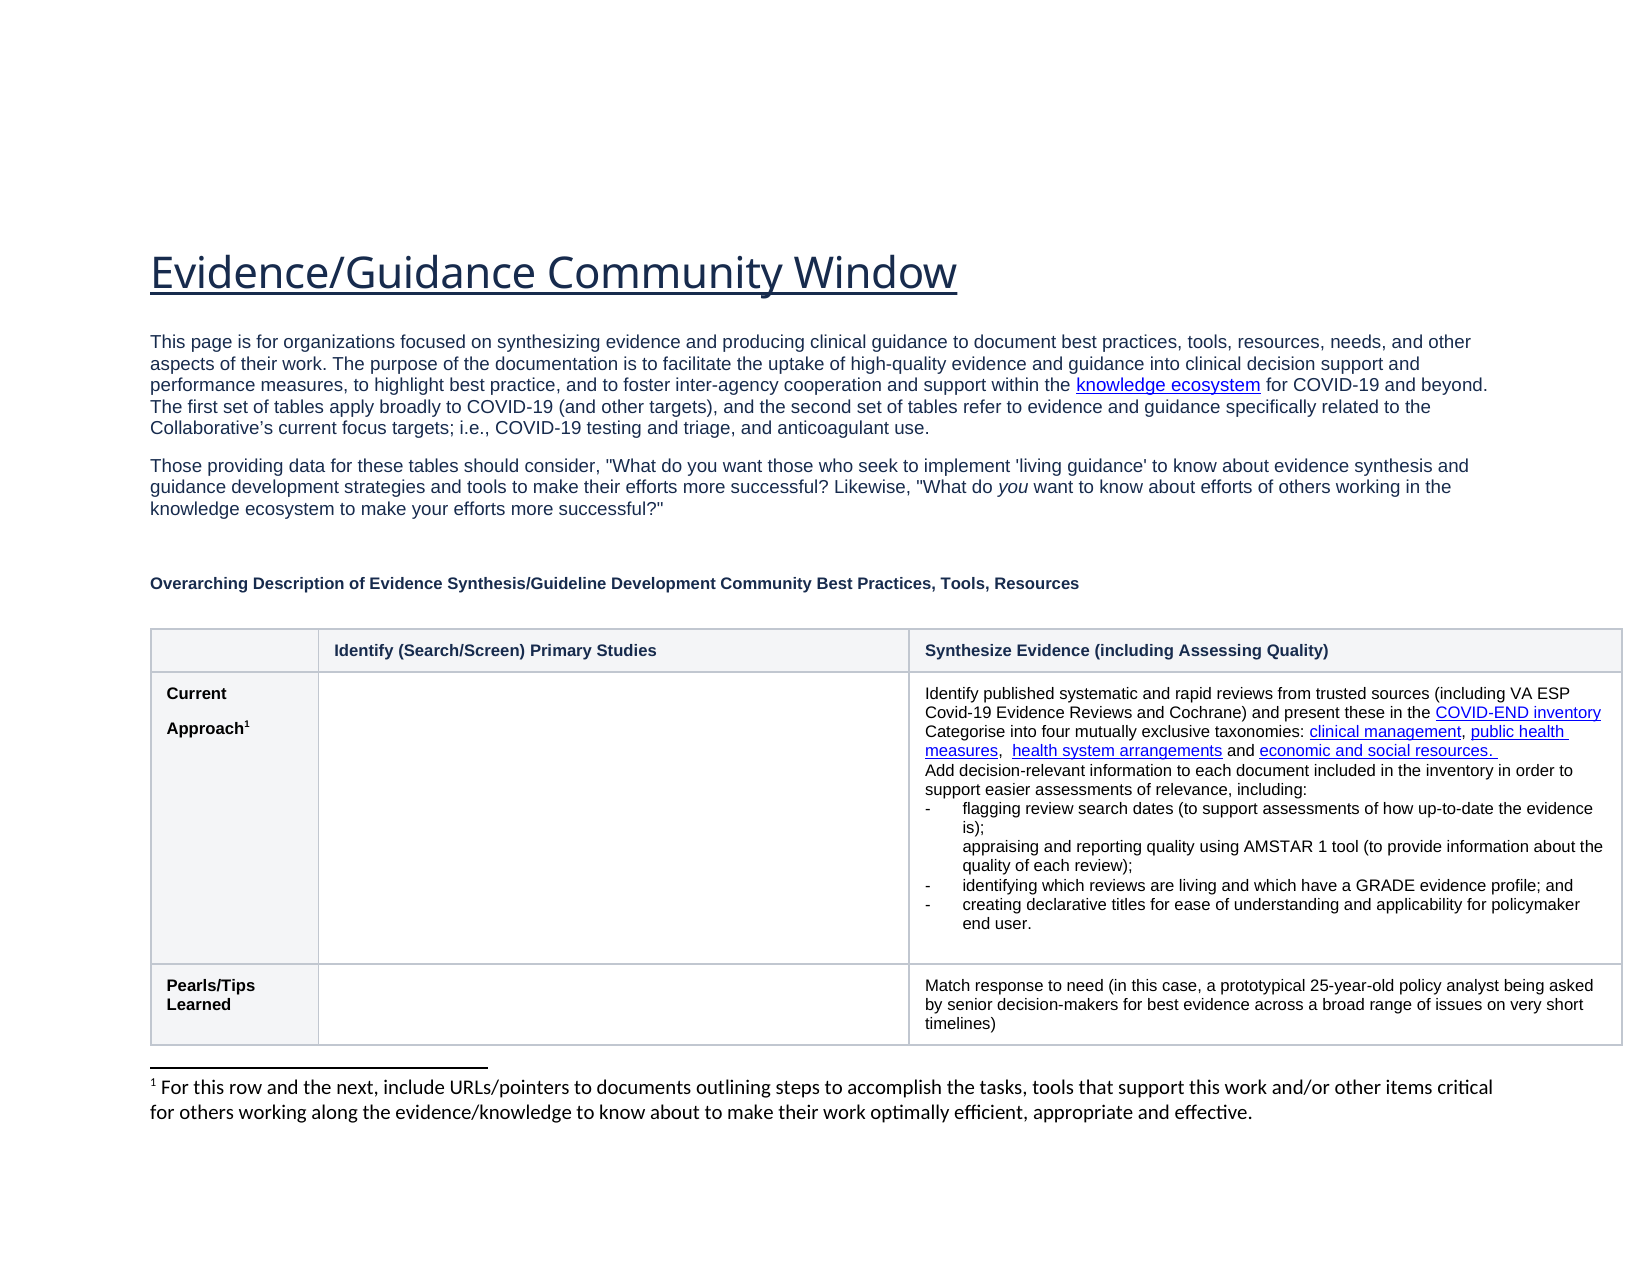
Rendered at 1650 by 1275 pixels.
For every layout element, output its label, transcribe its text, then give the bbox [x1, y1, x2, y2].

table_header Synthesize Evidence (including Assessing Quality) [910, 630, 1621, 671]
table_cell Identify published systematic and rapid reviews from trusted sources (including VA ESP Covid-19 Evidence Reviews and Cochrane) and present these in the COVID-END inventory Categorise into four mutually exclusive taxonomies: clinical management, public health measures, health system arrangements and economic and social resources. Add decision-relevant information to each document included in the inventory in order to support easier assessments of relevance, including: flagging review search dates (to support assessments of how up-to-date the evidence is); appraising and reporting quality using AMSTAR 1 tool (to provide information about the quality of each review); identifying which reviews are living and which have a GRADE evidence profile; and creating declarative titles for ease of understanding and applicability for policymaker end user. [910, 673, 1621, 963]
table_cell Match response to need (in this case, a prototypical 25-year-old policy analyst being asked by senior decision-makers for best evidence across a broad range of issues on very short timelines) [910, 965, 1621, 1044]
text This page is for organizations focused on synthesizing evidence and producing clinical guidance to document best practices, tools, resources, needs, and other aspects of their work. The purpose of the documentation is to facilitate the uptake of high-quality evidence and guidance into clinical decision support and performance measures, to highlight best practice, and to foster inter-agency cooperation and support within the knowledge ecosystem for COVID-19 and beyond. The first set of tables apply broadly to COVID-19 (and other targets), and the second set of tables refer to evidence and guidance specifically related to the Collaborative’s current focus targets; i.e., COVID-19 testing and triage, and anticoagulant use. [150, 331, 1500, 439]
text Overarching Description of Evidence Synthesis/Guideline Development Community Best Practices, Tools, Resources [150, 574, 1500, 593]
table_cell Pearls/Tips Learned [152, 965, 318, 1044]
table_cell Current Approach [152, 673, 318, 963]
table_header [152, 630, 318, 671]
text Those providing data for these tables should consider, "What do you want those who seek to implement 'living guidance' to know about evidence synthesis and guidance development strategies and tools to make their efforts more successful? Likewise, "What do you want to know about efforts of others working in the knowledge ecosystem to make your efforts more successful?" [150, 454, 1500, 519]
table_header Identify (Search/Screen) Primary Studies [319, 630, 908, 671]
table_cell [319, 965, 908, 1044]
table_cell [319, 673, 908, 963]
text Evidence/Guidance Community Window [150, 242, 1500, 301]
